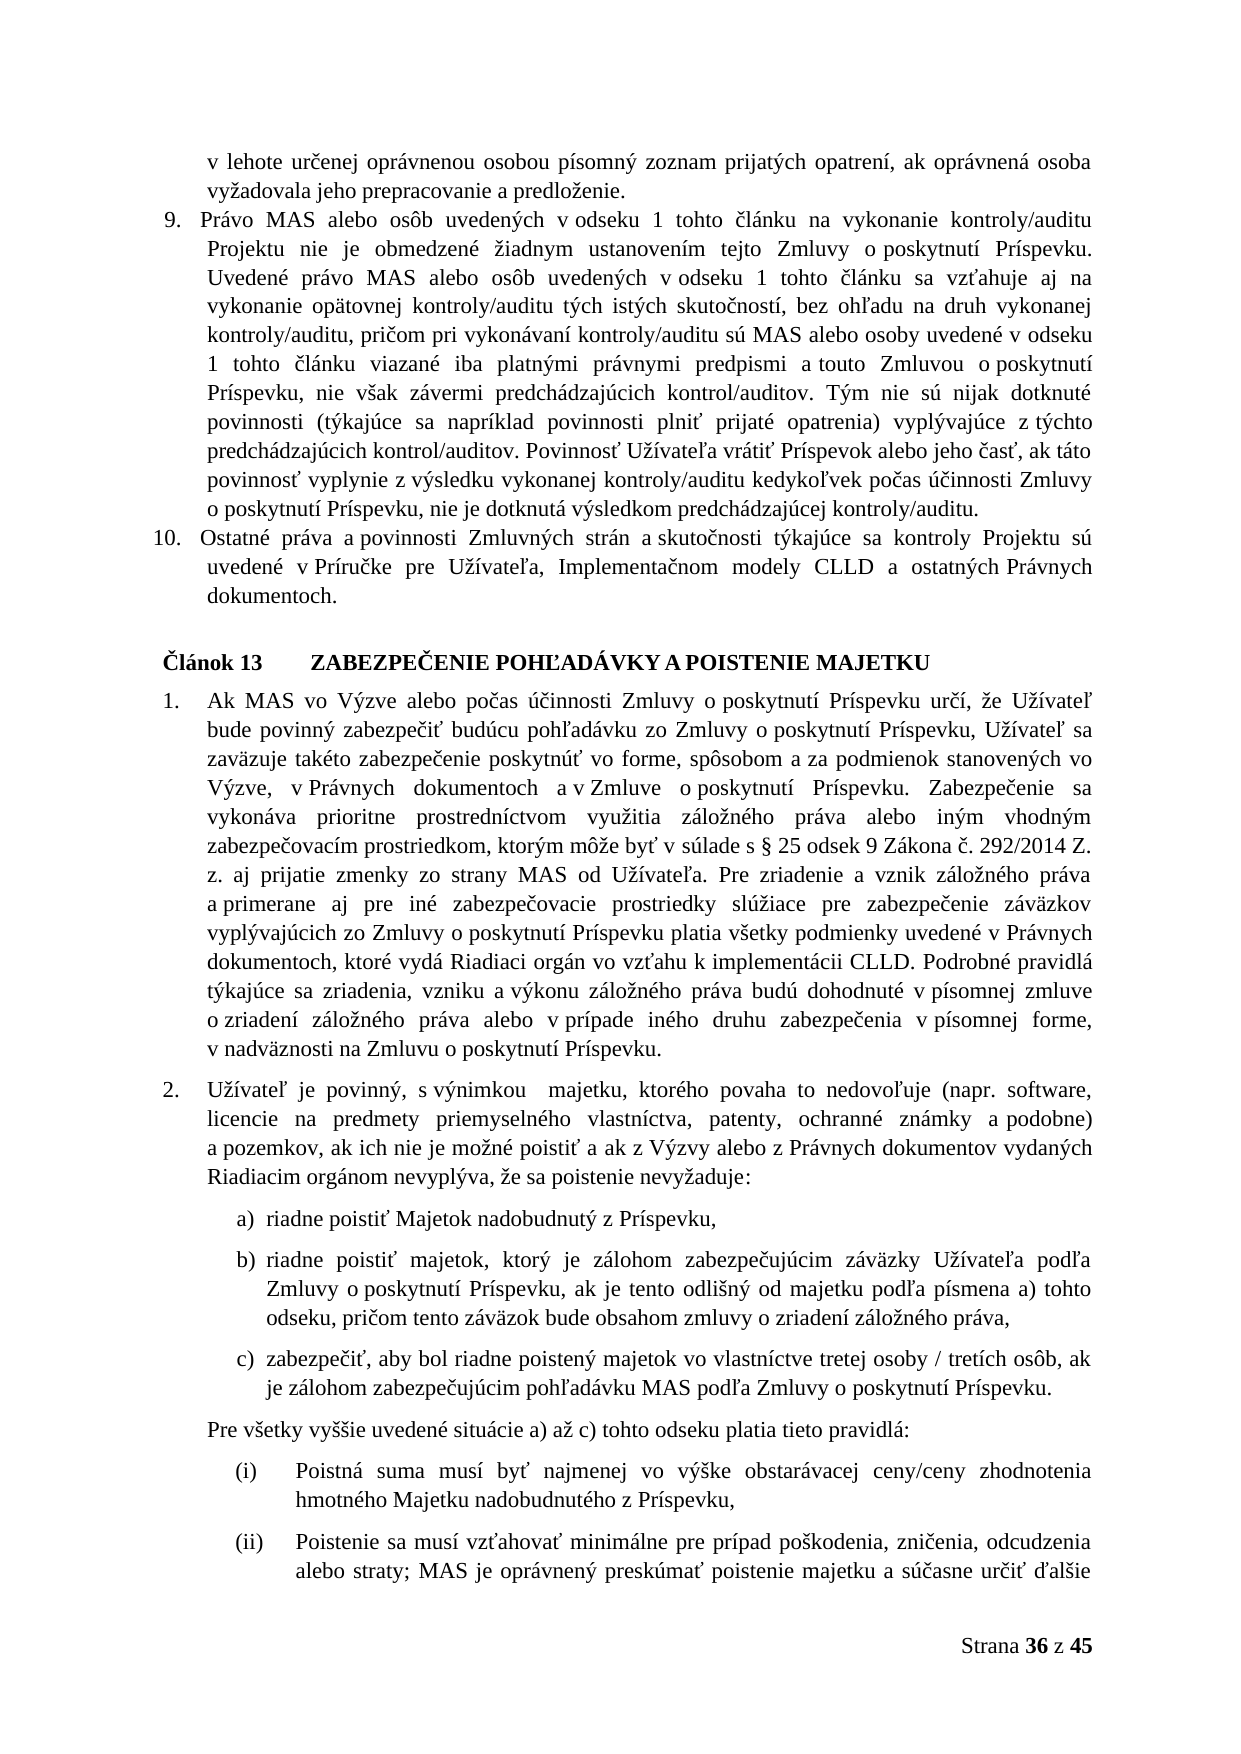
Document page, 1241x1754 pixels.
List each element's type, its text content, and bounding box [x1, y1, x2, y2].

list riadne poistiť majetok, ktorý je zálohom zabezpečujúcim záväzky Užívateľa podľa Zmluvy o poskytnutí Príspevku, ak je tento odlišný od majetku podľa písmena a) tohto odseku, pričom tento záväzok bude obsahom zmluvy o zriadení záložného práva, [236, 1246, 1092, 1330]
list Právo MAS alebo osôb uvedených v odseku 1 tohto článku na vykonanie kontroly/auditu Projektu nie je obmedzené žiadnym ustanovením tejto Zmluvy o poskytnutí Príspevku. Uvedené právo MAS alebo osôb uvedených v odseku 1 tohto článku sa vzťahuje aj na vykonanie opätovnej kontroly/auditu tých istých skutočností, bez ohľadu na druh vykonanej kontroly/auditu, pričom pri vykonávaní kontroly/auditu sú MAS alebo osoby uvedené v odseku 1 tohto článku viazané iba platnými právnymi predpismi a touto Zmluvou o poskytnutí Príspevku, nie však závermi predchádzajúcich kontrol/auditov. Tým nie sú nijak dotknuté povinnosti (týkajúce sa napríklad povinnosti plniť prijaté opatrenia) vyplývajúce z týchto predchádzajúcich kontrol/auditov. Povinnosť Užívateľa vrátiť Príspevok alebo jeho časť, ak táto povinnosť vyplynie z výsledku vykonanej kontroly/auditu kedykoľvek počas účinnosti Zmluvy o poskytnutí Príspevku, nie je dotknutá výsledkom predchádzajúcej kontroly/auditu. [181, 206, 1092, 522]
list Poistná suma musí byť najmenej vo výške obstarávacej ceny/ceny zhodnotenia hmotného Majetku nadobudnutého z Príspevku, [235, 1457, 1092, 1513]
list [235, 1528, 1092, 1583]
subtitle Článok 13 ZABEZPEČENIE POHĽADÁVKY A POISTENIE MAJETKU [162, 648, 1092, 675]
list Ostatné práva a povinnosti Zmluvných strán a skutočnosti týkajúce sa kontroly Projektu sú uvedené v Príručke pre Užívateľa, Implementačnom modely CLLD a ostatných Právnych dokumentoch. [181, 524, 1092, 608]
list zabezpečiť, aby bol riadne poistený majetok vo vlastníctve tretej osoby / tretích osôb, ak je zálohom zabezpečujúcim pohľadávku MAS podľa Zmluvy o poskytnutí Príspevku. [236, 1346, 1092, 1401]
list Užívateľ je povinný, s výnimkou majetku, ktorého povaha to nedovoľuje (napr. software, licencie na predmety priemyselného vlastníctva, patenty, ochranné známky a podobne) a pozemkov, ak ich nie je možné poistiť a ak z Výzvy alebo z Právnych dokumentov vydaných Riadiacim orgánom nevyplýva, že sa poistenie nevyžaduje: [162, 1076, 1092, 1189]
list Ak MAS vo Výzve alebo počas účinnosti Zmluvy o poskytnutí Príspevku určí, že Užívateľ bude povinný zabezpečiť budúcu pohľadávku zo Zmluvy o poskytnutí Príspevku, Užívateľ sa zaväzuje takéto zabezpečenie poskytnúť vo forme, spôsobom a za podmienok stanovených vo Výzve, v Právnych dokumentoch a v Zmluve o poskytnutí Príspevku. Zabezpečenie sa vykonáva prioritne prostredníctvom využitia záložného práva alebo iným vhodným zabezpečovacím prostriedkom, ktorým môže byť v súlade s § 25 odsek 9 Zákona č. 292/2014 Z. z. aj prijatie zmenky zo strany MAS od Užívateľa. Pre zriadenie a vznik záložného práva a primerane aj pre iné zabezpečovacie prostriedky slúžiace pre zabezpečenie záväzkov vyplývajúcich zo Zmluvy o poskytnutí Príspevku platia všetky podmienky uvedené v Právnych dokumentoch, ktoré vydá Riadiaci orgán vo vzťahu k implementácii CLLD. Podrobné pravidlá týkajúce sa zriadenia, vzniku a výkonu záložného práva budú dohodnuté v písomnej zmluve o zriadení záložného práva alebo v prípade iného druhu zabezpečenia v písomnej forme, v nadväznosti na Zmluvu o poskytnutí Príspevku. [162, 687, 1092, 1061]
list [181, 148, 1092, 203]
list riadne poistiť Majetok nadobudnutý z Príspevku, [236, 1205, 1092, 1231]
text Pre všetky vyššie uvedené situácie a) až c) tohto odseku platia tieto pravidlá: [207, 1416, 1092, 1442]
